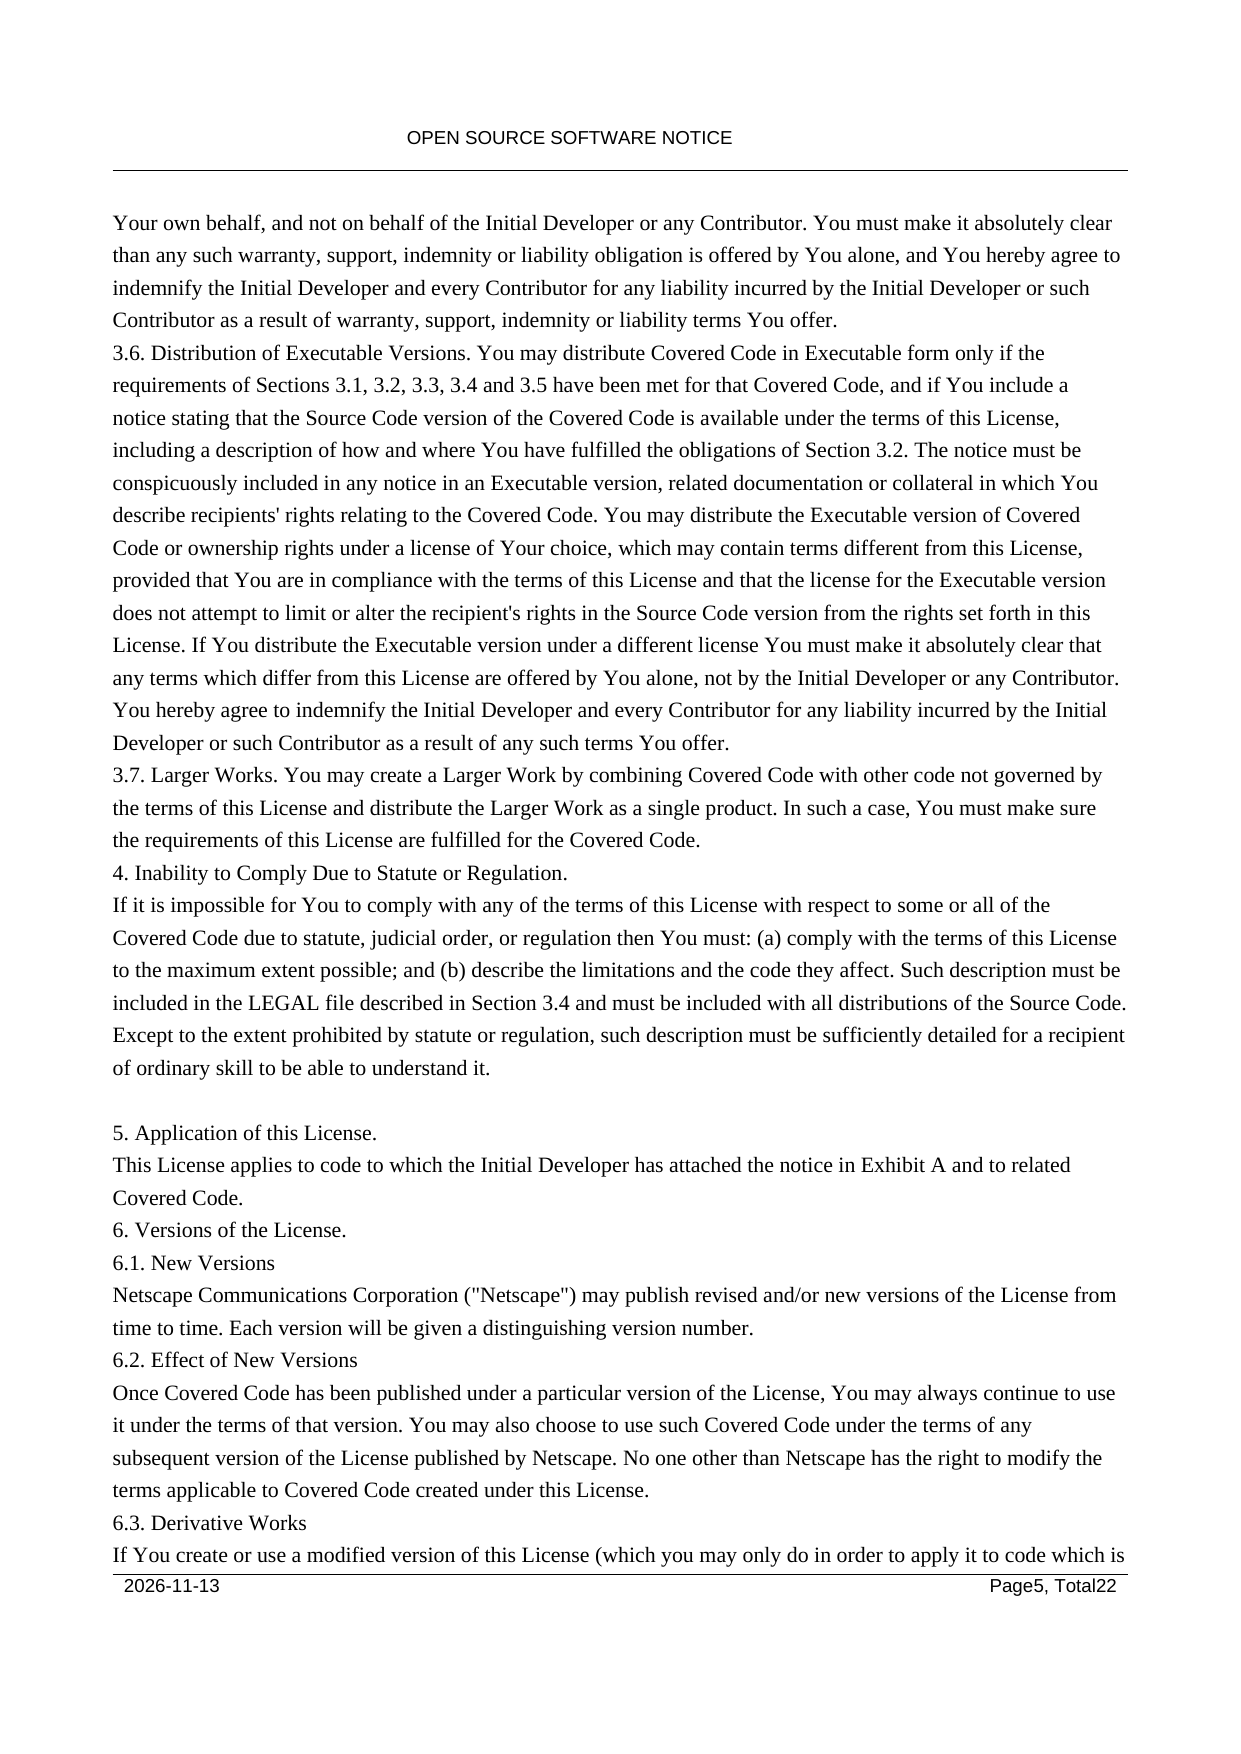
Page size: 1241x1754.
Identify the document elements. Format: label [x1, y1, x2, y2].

text [112, 206, 1128, 1571]
